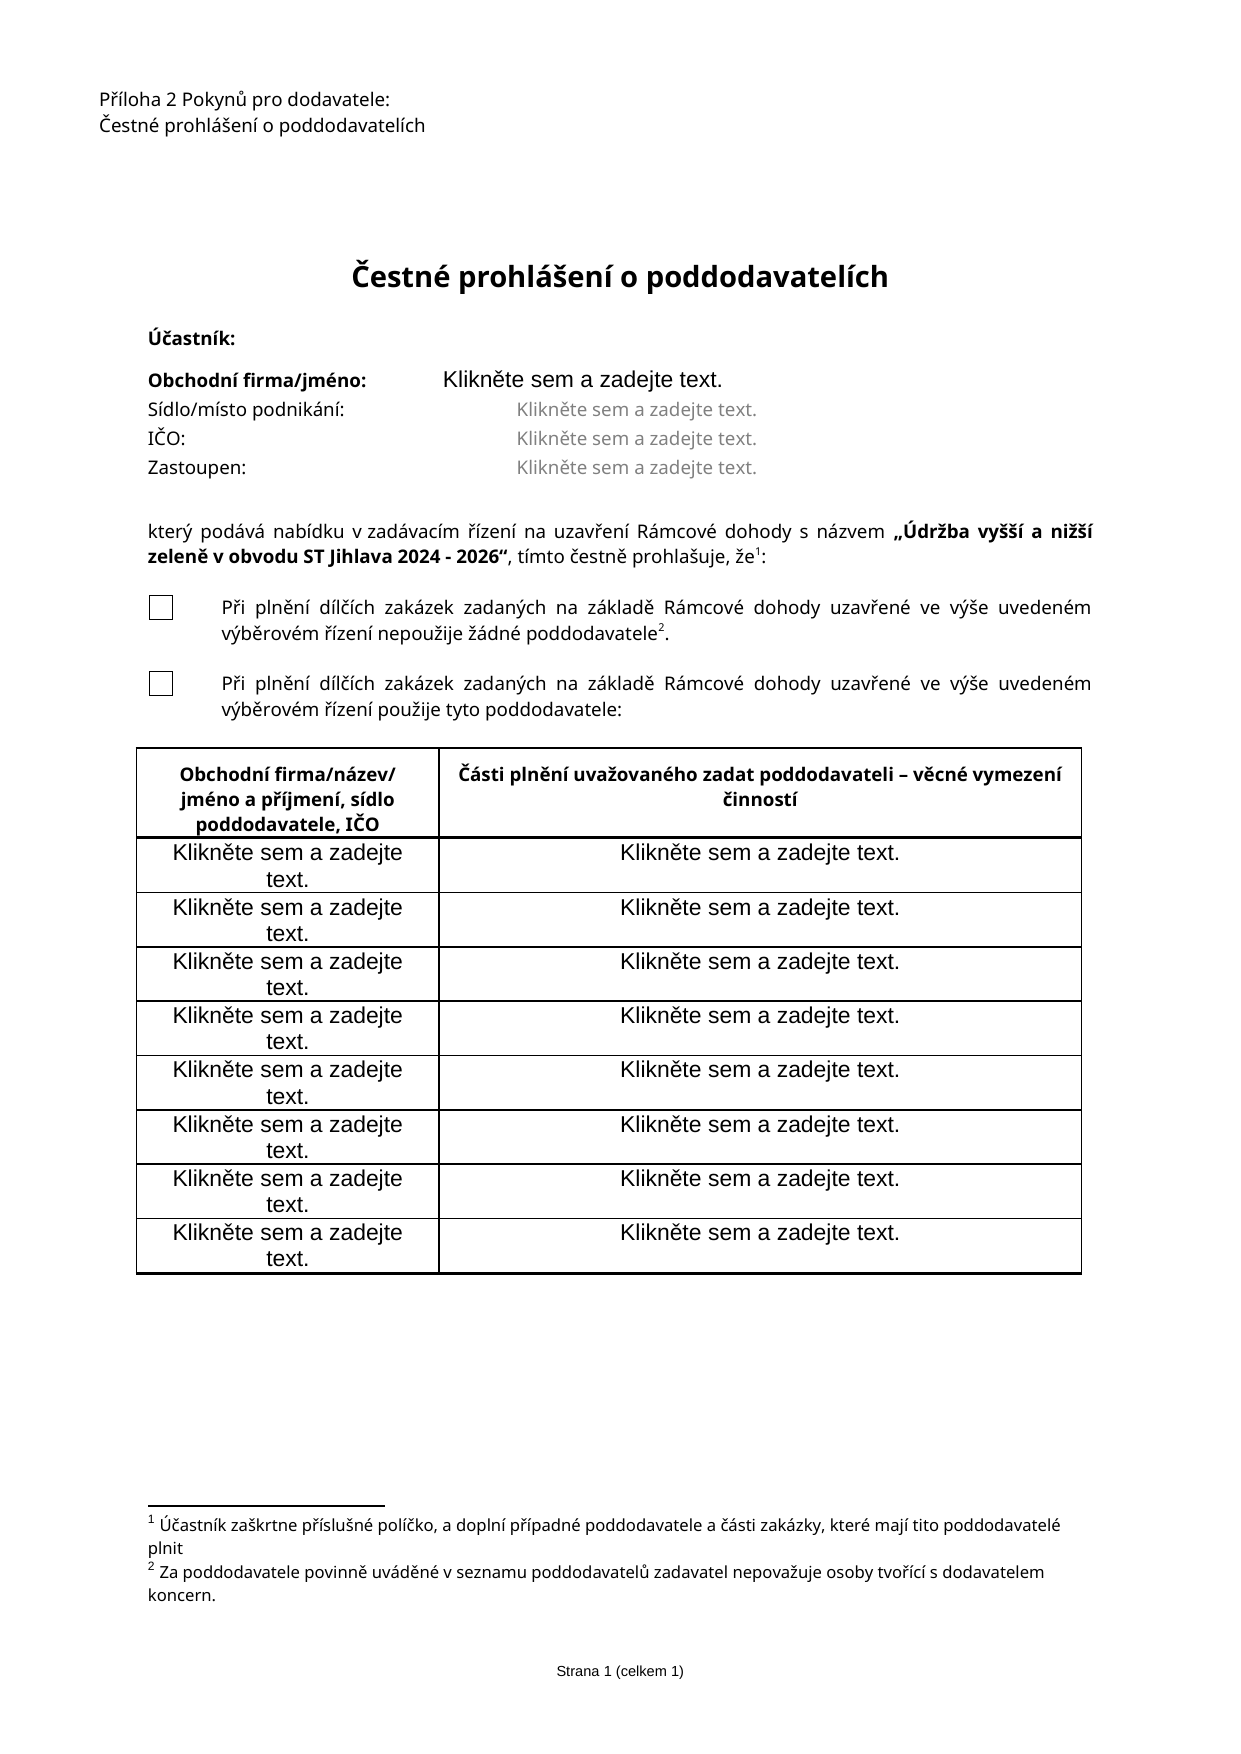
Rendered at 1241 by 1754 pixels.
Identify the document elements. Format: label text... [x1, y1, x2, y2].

text Zastoupen: [148, 451, 1093, 480]
table_header Obchodní firma/název/ jméno a příjmení, sídlo poddodavatele, IČO [137, 749, 438, 836]
text Při plnění dílčích zakázek zadaných na základě Rámcové dohody uzavřené ve výše uvedeném výběrovém řízení nepoužije žádné poddodavatele. [148, 594, 1093, 645]
text Obchodní firma/jméno: [148, 364, 1093, 393]
text IČO: [148, 422, 1093, 451]
title Čestné prohlášení o poddodavatelích [148, 256, 1093, 296]
text Účastník: [148, 321, 1093, 352]
table_header Části plnění uvažovaného zadat poddodavateli – věcné vymezení činností [440, 749, 1081, 836]
text Sídlo/místo podnikání: [148, 393, 1093, 422]
text Při plnění dílčích zakázek zadaných na základě Rámcové dohody uzavřené ve výše uvedeném výběrovém řízení použije tyto poddodavatele: [148, 670, 1093, 721]
text který podává nabídku v zadávacím řízení na uzavření Rámcové dohody s názvem „Údržba vyšší a nižší zeleně v obvodu ST Jihlava 2024 - 2026“, tímto čestně prohlašuje, že: [148, 518, 1093, 569]
